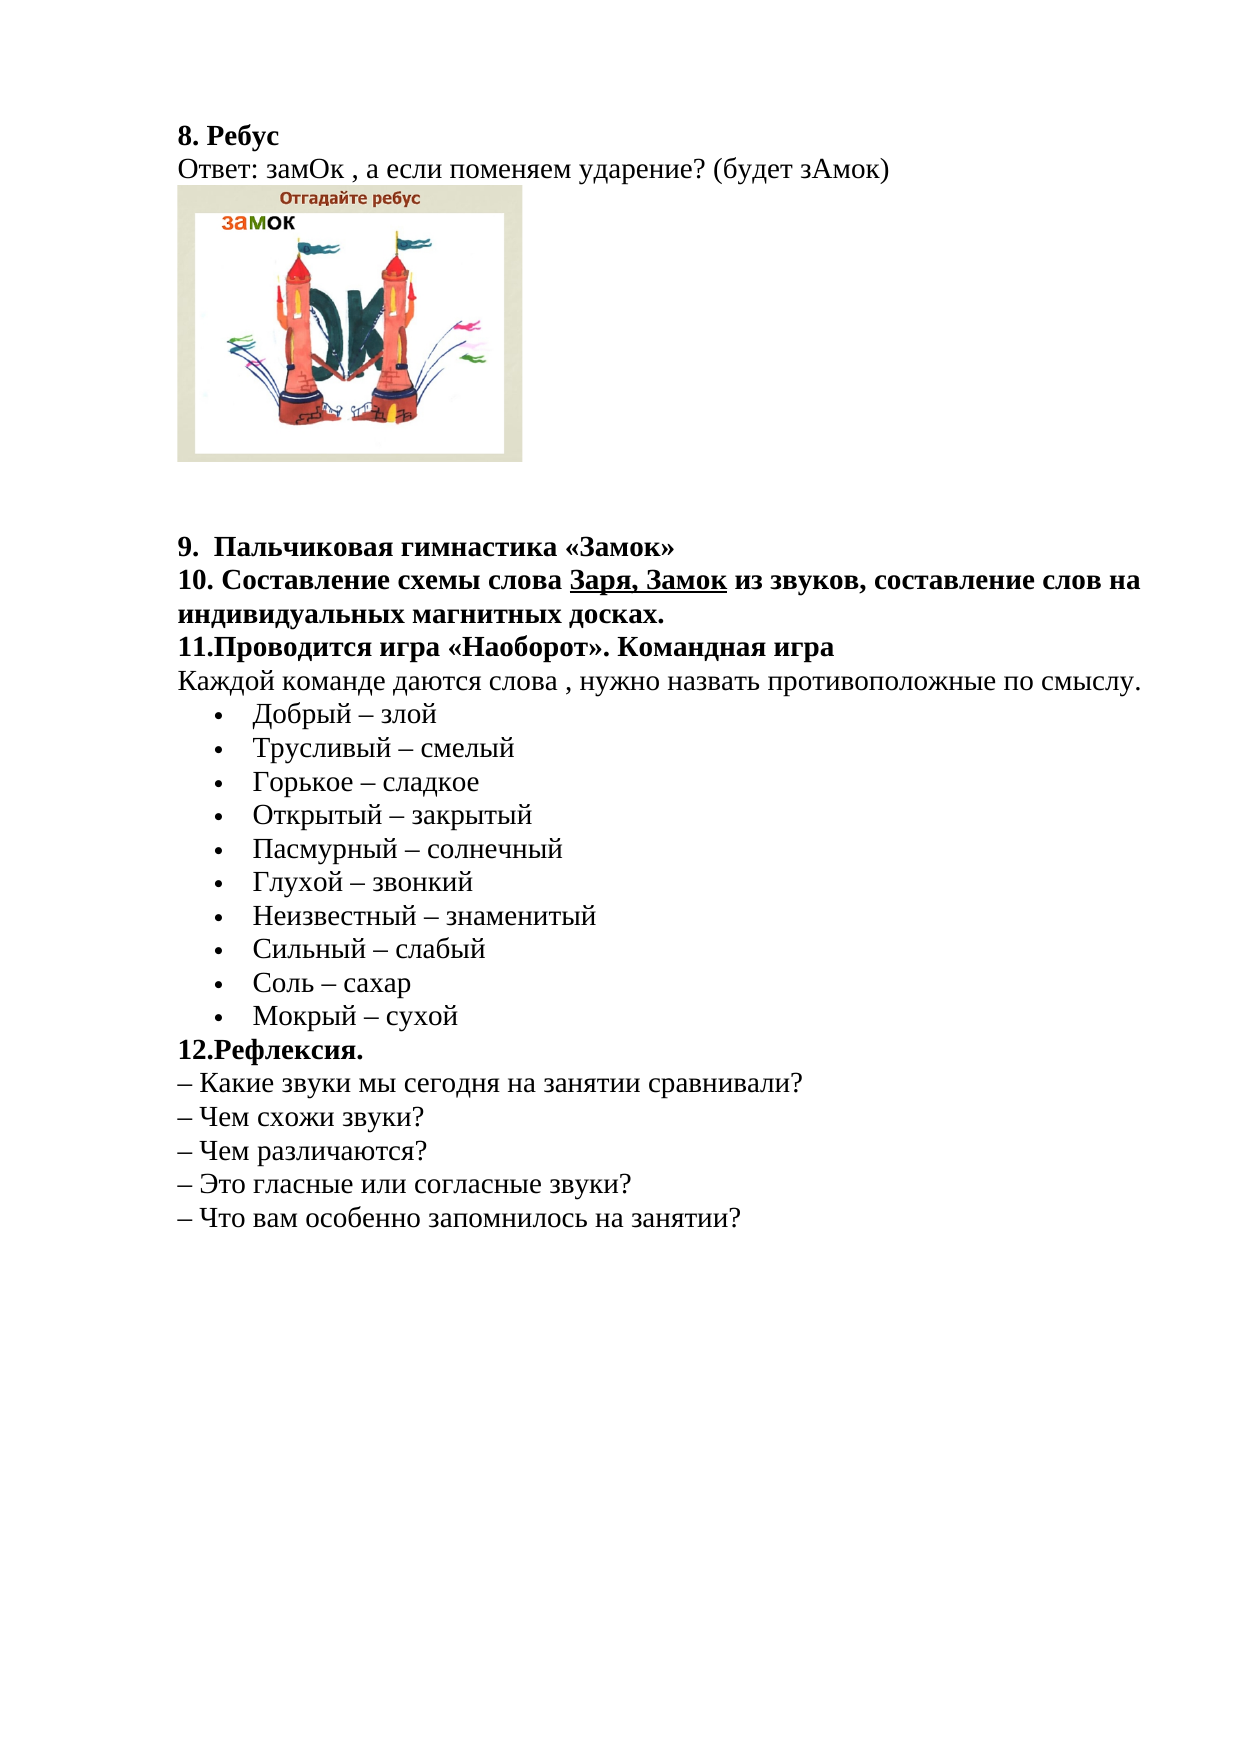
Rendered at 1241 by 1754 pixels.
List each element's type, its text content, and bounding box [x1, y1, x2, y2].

list Добрый – злой [215, 697, 1152, 730]
list Горькое – сладкое [215, 764, 1152, 797]
list Сильный – слабый [215, 931, 1152, 965]
text – Чем схожи звуки? [177, 1099, 1152, 1133]
list Неизвестный – знаменитый [215, 898, 1152, 931]
text Каждой команде даются слова , нужно назвать противоположные по смыслу. [177, 663, 1152, 697]
list Открытый – закрытый [215, 797, 1152, 831]
picture [177, 185, 523, 462]
list Пасмурный – солнечный [215, 831, 1152, 864]
list Глухой – звонкий [215, 864, 1152, 898]
text – Это гласные или согласные звуки? [177, 1166, 1152, 1200]
text 8. Ребус [177, 118, 1152, 152]
text 9. Пальчиковая гимнастика «Замок» [177, 529, 1152, 562]
list Мокрый – сухой [215, 998, 1152, 1032]
text – Что вам особенно запомнилось на занятии? [177, 1200, 1152, 1233]
list Соль – сахар [215, 965, 1152, 998]
text 10. Составление схемы слова Заря, Замок из звуков, составление слов на индивидуальных магнитных досках. [177, 562, 1152, 629]
text – Какие звуки мы сегодня на занятии сравнивали? [177, 1066, 1152, 1099]
text 11.Проводится игра «Наоборот». Командная игра [177, 629, 1152, 663]
text – Чем различаются? [177, 1133, 1152, 1166]
list Трусливый – смелый [215, 730, 1152, 764]
text Ответ: замОк , а если поменяем ударение? (будет зАмок) [177, 152, 1152, 185]
text 12.Рефлексия. [177, 1032, 1152, 1066]
